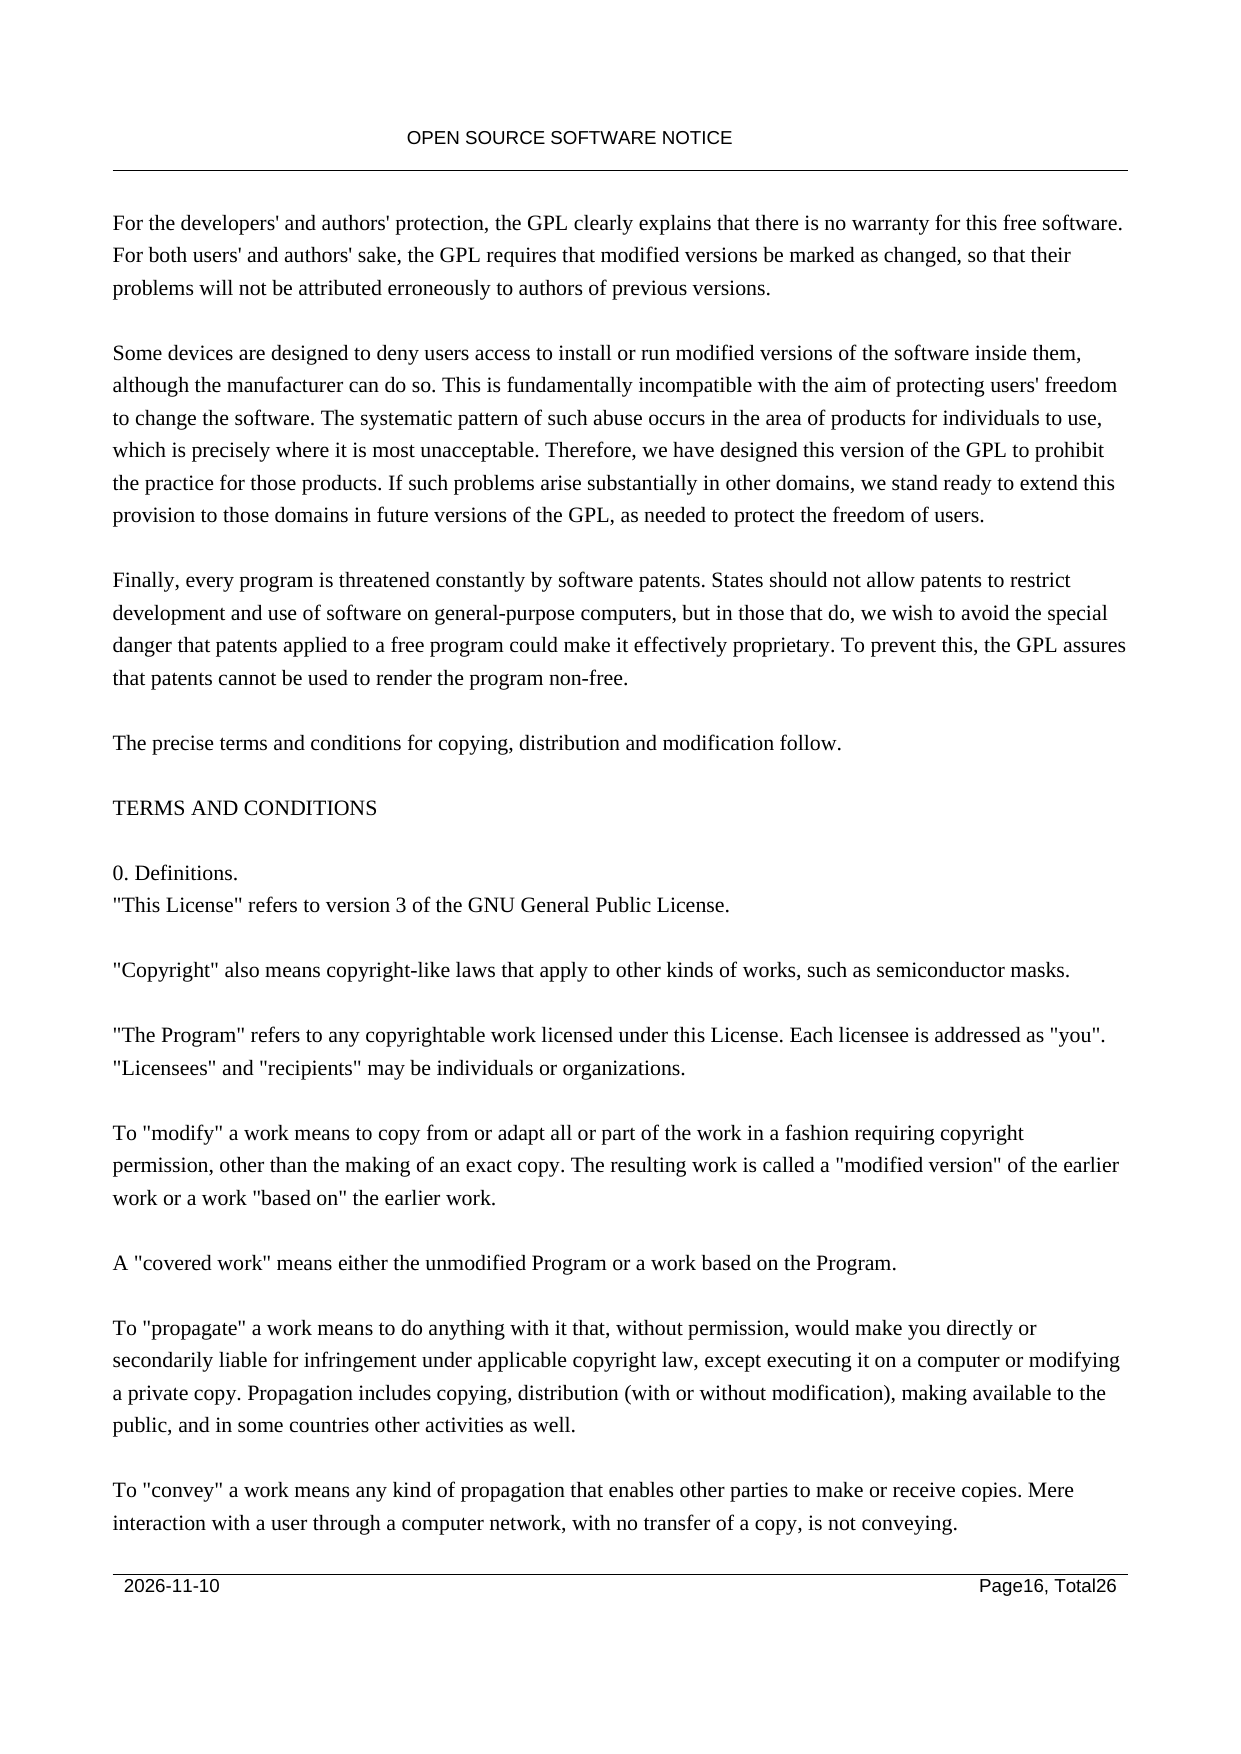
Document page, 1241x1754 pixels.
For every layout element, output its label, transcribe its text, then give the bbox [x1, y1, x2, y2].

text The precise terms and conditions for copying, distribution and modification follow. [112, 726, 1128, 759]
text A "covered work" means either the unmodified Program or a work based on the Program. [112, 1246, 1128, 1279]
text "Copyright" also means copyright-like laws that apply to other kinds of works, such as semiconductor masks. [112, 954, 1128, 986]
text For the developers' and authors' protection, the GPL clearly explains that there is no warranty for this free software. For both users' and authors' sake, the GPL requires that modified versions be marked as changed, so that their problems will not be attributed erroneously to authors of previous versions. [112, 206, 1128, 304]
text "This License" refers to version 3 of the GNU General Public License. [112, 889, 1128, 921]
text To "propagate" a work means to do anything with it that, without permission, would make you directly or secondarily liable for infringement under applicable copyright law, except executing it on a computer or modifying a private copy. Propagation includes copying, distribution (with or without modification), making available to the public, and in some countries other activities as well. [112, 1311, 1128, 1441]
text "The Program" refers to any copyrightable work licensed under this License. Each licensee is addressed as "you". "Licensees" and "recipients" may be individuals or organizations. [112, 1019, 1128, 1084]
text TERMS AND CONDITIONS [112, 791, 1128, 824]
text Finally, every program is threatened constantly by software patents. States should not allow patents to restrict development and use of software on general-purpose computers, but in those that do, we wish to avoid the special danger that patents applied to a free program could make it effectively proprietary. To prevent this, the GPL assures that patents cannot be used to render the program non-free. [112, 564, 1128, 694]
text 0. Definitions. [112, 856, 1128, 889]
text To "convey" a work means any kind of propagation that enables other parties to make or receive copies. Mere interaction with a user through a computer network, with no transfer of a copy, is not conveying. [112, 1474, 1128, 1539]
text To "modify" a work means to copy from or adapt all or part of the work in a fashion requiring copyright permission, other than the making of an exact copy. The resulting work is called a "modified version" of the earlier work or a work "based on" the earlier work. [112, 1116, 1128, 1214]
text Some devices are designed to deny users access to install or run modified versions of the software inside them, although the manufacturer can do so. This is fundamentally incompatible with the aim of protecting users' freedom to change the software. The systematic pattern of such abuse occurs in the area of products for individuals to use, which is precisely where it is most unacceptable. Therefore, we have designed this version of the GPL to prohibit the practice for those products. If such problems arise substantially in other domains, we stand ready to extend this provision to those domains in future versions of the GPL, as needed to protect the freedom of users. [112, 336, 1128, 531]
